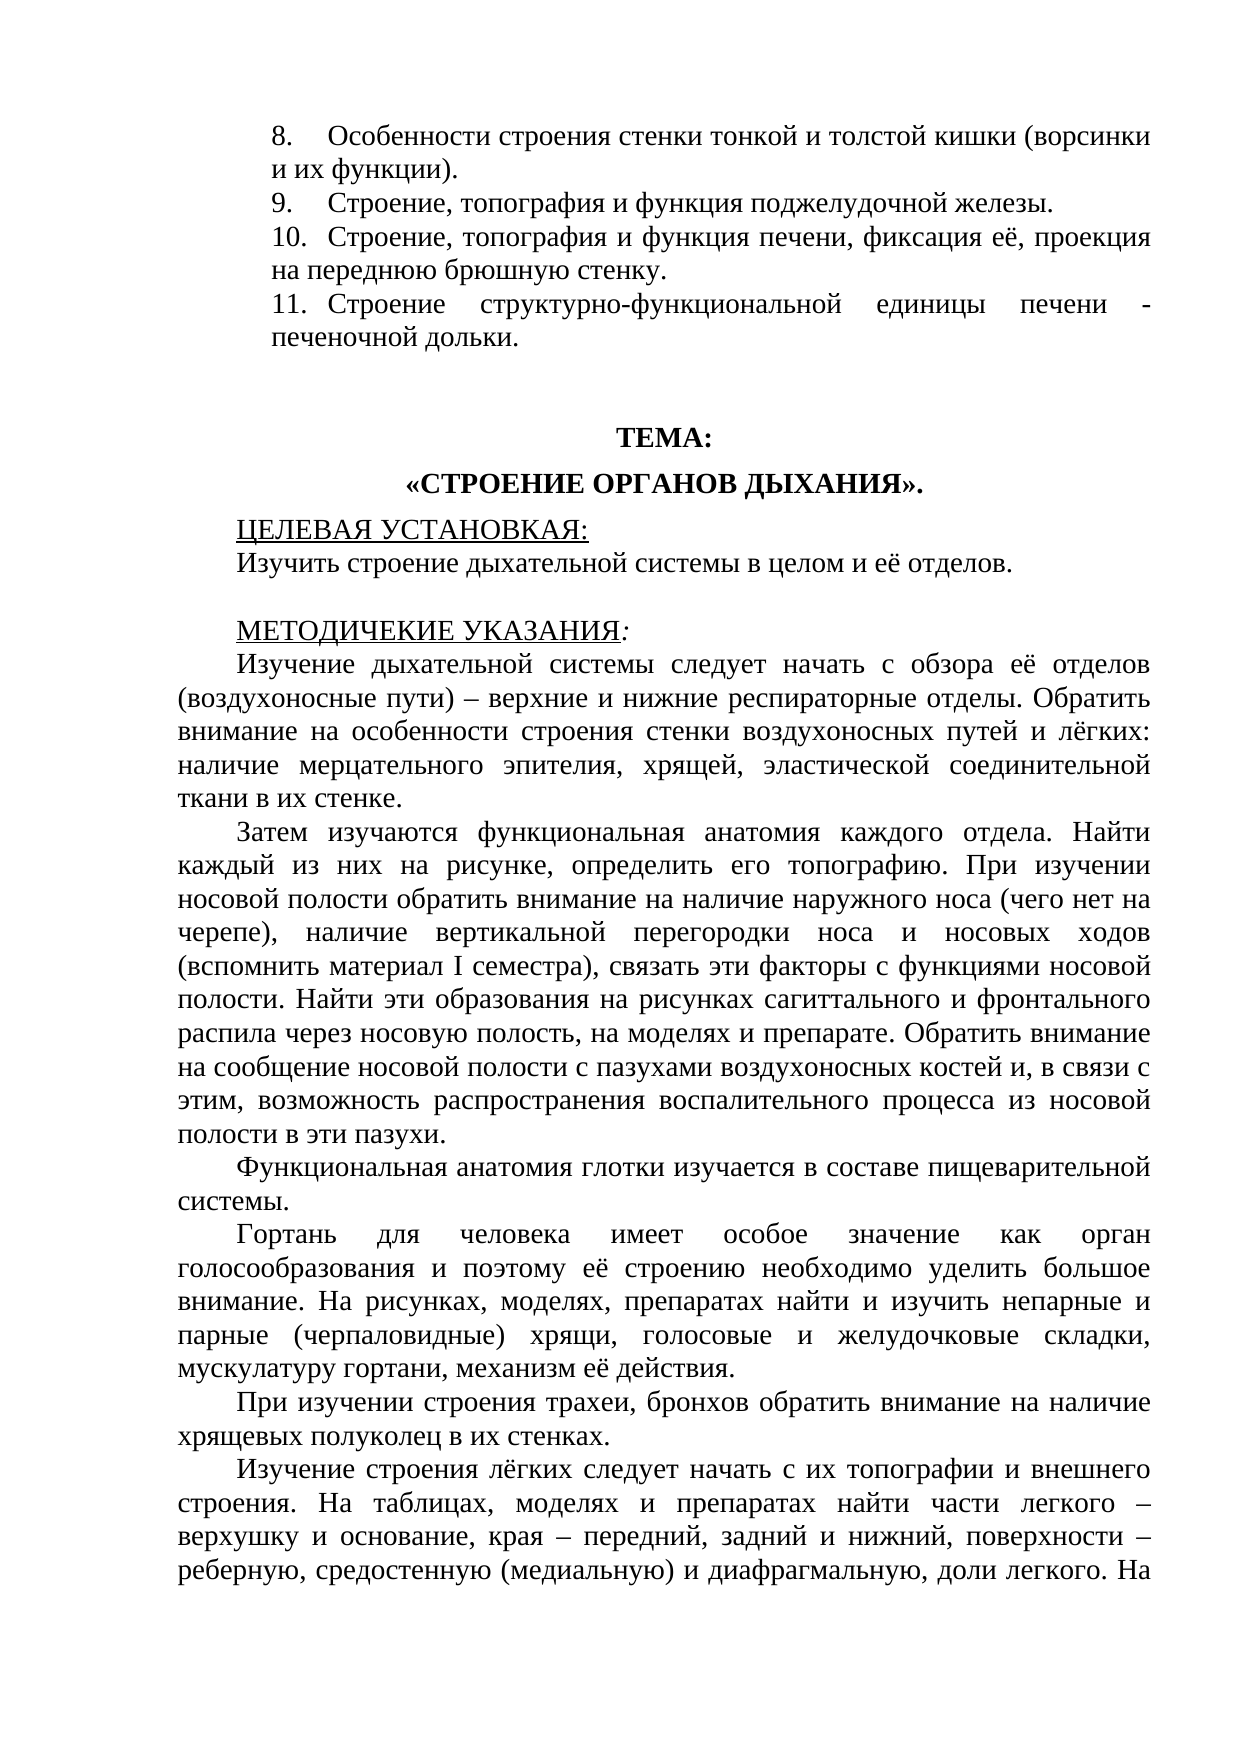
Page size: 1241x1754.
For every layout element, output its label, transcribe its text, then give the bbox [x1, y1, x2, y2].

list Строение структурно-функциональной единицы печени - печеночной дольки. [271, 286, 1152, 353]
text Функциональная анатомия глотки изучается в составе пищеварительной системы. [177, 1149, 1152, 1216]
text Изучение дыхательной системы следует начать с обзора её отделов (воздухоносные пути) – верхние и нижние респираторные отделы. Обратить внимание на особенности строения стенки воздухоносных путей и лёгких: наличие мерцательного эпителия, хрящей, эластической соединительной ткани в их стенке. [177, 646, 1152, 814]
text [177, 1451, 1152, 1585]
text При изучении строения трахеи, бронхов обратить внимание на наличие хрящевых полуколец в их стенках. [177, 1384, 1152, 1451]
text МЕТОДИЧЕКИЕ УКАЗАНИЯ: [177, 613, 1152, 646]
text Изучить строение дыхательной системы в целом и её отделов. [177, 546, 1152, 579]
text Гортань для человека имеет особое значение как орган голосообразования и поэтому её строению необходимо уделить большое внимание. На рисунках, моделях, препаратах найти и изучить непарные и парные (черпаловидные) хрящи, голосовые и желудочковые складки, мускулатуру гортани, механизм её действия. [177, 1216, 1152, 1384]
text «СТРОЕНИЕ ОРГАНОВ ДЫХАНИЯ». [177, 466, 1152, 499]
text Затем изучаются функциональная анатомия каждого отдела. Найти каждый из них на рисунке, определить его топографию. При изучении носовой полости обратить внимание на наличие наружного носа (чего нет на черепе), наличие вертикальной перегородки носа и носовых ходов (вспомнить материал I семестра), связать эти факторы с функциями носовой полости. Найти эти образования на рисунках сагиттального и фронтального распила через носовую полость, на моделях и препарате. Обратить внимание на сообщение носовой полости с пазухами воздухоносных костей и, в связи с этим, возможность распространения воспалительного процесса из носовой полости в эти пазухи. [177, 814, 1152, 1149]
list Строение, топография и функция печени, фиксация её, проекция на переднюю брюшную стенку. [271, 219, 1152, 286]
list Строение, топография и функция поджелудочной железы. [271, 185, 1152, 219]
text ЦЕЛЕВАЯ УСТАНОВКАЯ: [177, 512, 1152, 546]
text ТЕМА: [177, 420, 1152, 453]
list Особенности строения стенки тонкой и толстой кишки (ворсинки и их функции). [271, 118, 1152, 185]
